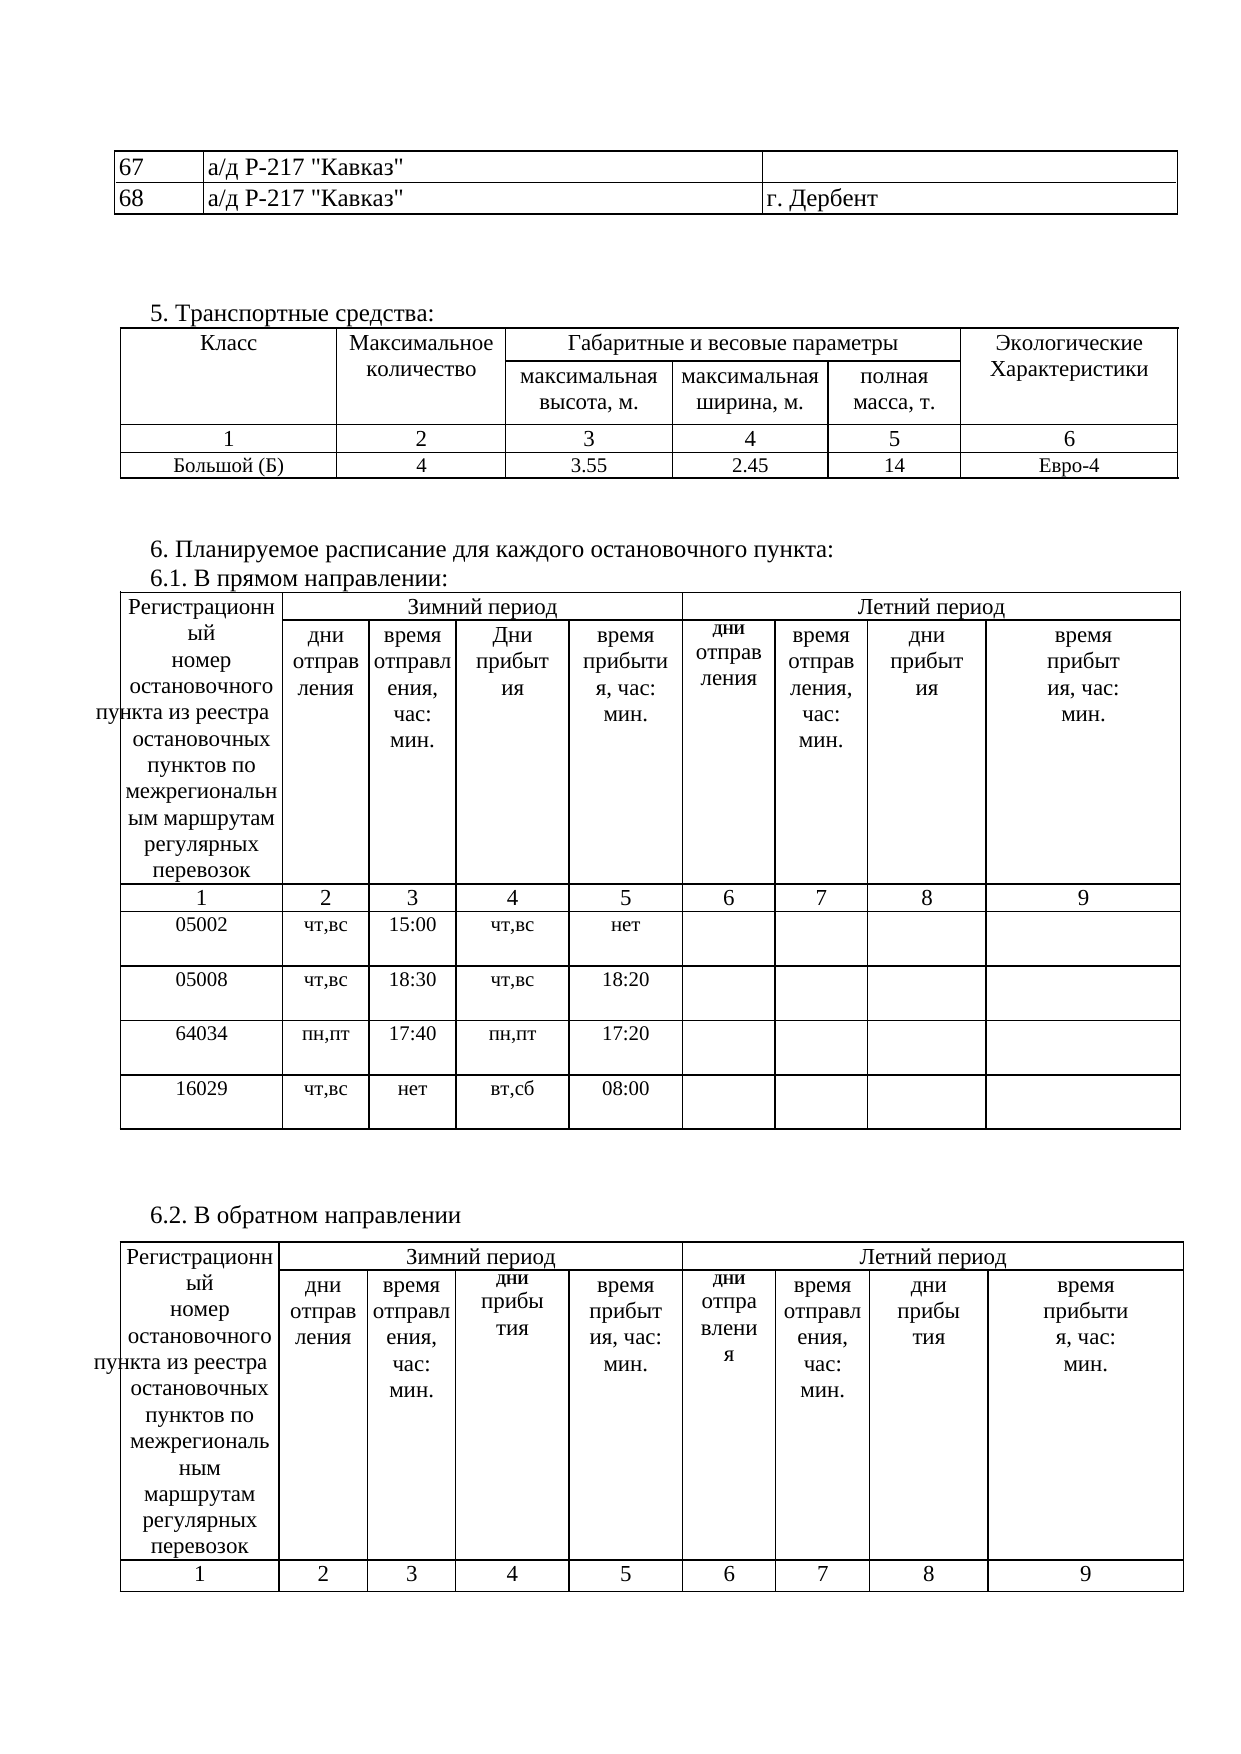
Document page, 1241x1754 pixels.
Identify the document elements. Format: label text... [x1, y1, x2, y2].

table_cell [683, 967, 774, 1019]
text 5. Транспортные средства: [150, 298, 1090, 327]
table_cell 2 [337, 425, 505, 452]
table_header Регистрационный номер остановочного пункта из реестра остановочных пунктов по межрегиональным маршрутам регулярных перевозок [121, 593, 282, 883]
table_cell время отправл ения, час: мин. [776, 1271, 869, 1559]
table_cell [776, 1021, 867, 1074]
table_cell дни прибыт ия [868, 621, 985, 883]
table_cell 15:00 [370, 912, 455, 965]
table_cell чт,вс [283, 1076, 368, 1128]
table_cell чт,вс [283, 967, 368, 1019]
table_cell ДНИ отправ ления [683, 621, 774, 883]
table_cell 5 [570, 1561, 682, 1591]
table_cell 18:20 [570, 967, 682, 1019]
table_cell Евро-4 [961, 453, 1177, 477]
text 6. Планируемое расписание для каждого остановочного пункта: [150, 534, 1090, 563]
table_cell 17:20 [570, 1021, 682, 1074]
table_cell полная масса, т. [829, 362, 960, 424]
table_header Зимний период [283, 593, 682, 619]
table_cell 2.45 [673, 453, 827, 477]
table_cell 16029 [121, 1076, 282, 1128]
table_cell [763, 152, 1177, 181]
table_header Экологические Характеристики [961, 329, 1177, 424]
table_cell 8 [870, 1561, 987, 1591]
table_header Летний период [683, 593, 1180, 619]
table_header Класс [121, 329, 336, 424]
table_cell 14 [829, 453, 960, 477]
table_cell 67 [115, 152, 203, 181]
table_cell 68 [115, 183, 203, 213]
table_cell 2 [283, 885, 368, 911]
table_cell дни прибы тия [870, 1271, 987, 1559]
table_cell 2 [280, 1561, 367, 1591]
table_header Летний период [683, 1243, 1183, 1269]
table_cell г. Дербент [763, 181, 1177, 213]
table_cell [987, 912, 1180, 965]
table_cell дни отправ ления [280, 1271, 367, 1559]
table_cell Дни прибыт ия [457, 621, 568, 883]
table_cell Большой (Б) [121, 453, 336, 477]
table_cell а/д Р-217 "Кавказ" [204, 152, 762, 181]
table_cell ДНИ прибы тия [456, 1271, 568, 1559]
table_cell 1 [121, 885, 282, 911]
table_cell 8 [868, 885, 985, 911]
table_cell [868, 1076, 985, 1128]
table_cell 05008 [121, 967, 282, 1019]
table_cell 18:30 [370, 967, 455, 1019]
text 6.2. В обратном направлении [150, 1200, 1090, 1229]
table_cell вт,сб [457, 1076, 568, 1128]
table_cell чт,вс [457, 967, 568, 1019]
table_cell 5 [570, 885, 682, 911]
table_cell 05002 [121, 912, 282, 965]
table_cell чт,вс [457, 912, 568, 965]
table_cell 6 [683, 885, 774, 911]
table_cell 1 [121, 1561, 278, 1591]
table_cell 64034 [121, 1021, 282, 1074]
table_cell 6 [683, 1561, 775, 1591]
table_cell 9 [989, 1561, 1183, 1591]
table_cell 7 [776, 1561, 869, 1591]
table_cell [987, 1021, 1180, 1074]
table_cell 3 [368, 1561, 455, 1591]
table_cell 08:00 [570, 1076, 682, 1128]
table_cell нет [570, 912, 682, 965]
table_cell [683, 1076, 774, 1128]
table_cell [776, 1076, 867, 1128]
table_cell чт,вс [283, 912, 368, 965]
table_cell нет [370, 1076, 455, 1128]
table_cell пн,пт [457, 1021, 568, 1074]
table_cell время прибыт ия, час: мин. [570, 1271, 682, 1559]
table_cell 5 [829, 425, 960, 452]
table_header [121, 1243, 278, 1559]
table_cell [683, 1021, 774, 1074]
table_cell 7 [776, 885, 867, 911]
table_cell 4 [673, 425, 827, 452]
table_cell 4 [337, 453, 505, 477]
table_cell время отправ ления, час: мин. [776, 621, 867, 883]
table_cell 17:40 [370, 1021, 455, 1074]
table_cell а/д Р-217 "Кавказ" [204, 183, 762, 213]
table_cell [776, 912, 867, 965]
table_cell максимальная высота, м. [506, 362, 672, 424]
table_cell 3 [370, 885, 455, 911]
table_cell [776, 967, 867, 1019]
table_cell [868, 1021, 985, 1074]
table_cell время прибыти я, час: мин. [989, 1271, 1183, 1559]
table_header Габаритные и весовые параметры [506, 329, 960, 360]
table_cell время прибыт ия, час: мин. [987, 621, 1180, 883]
table_cell [868, 967, 985, 1019]
table_cell 3.55 [506, 453, 672, 477]
table_cell максимальная ширина, м. [673, 362, 827, 424]
table_cell 3 [506, 425, 672, 452]
table_cell 6 [961, 425, 1177, 452]
table_cell время отправл ения, час: мин. [368, 1271, 455, 1559]
table_cell [987, 1076, 1180, 1128]
table_header Максимальное количество [337, 329, 505, 424]
table_cell 9 [987, 885, 1180, 911]
table_cell [868, 912, 985, 965]
table_cell [987, 967, 1180, 1019]
table_cell 4 [456, 1561, 568, 1591]
table_cell пн,пт [283, 1021, 368, 1074]
text 6.1. В прямом направлении: [150, 563, 1090, 591]
table_cell ДНИ отпра влени я [683, 1271, 775, 1559]
table_cell 4 [457, 885, 568, 911]
table_header Зимний период [280, 1243, 682, 1269]
table_cell время прибыти я, час: мин. [570, 621, 682, 883]
table_cell дни отправ ления [283, 621, 368, 883]
table_cell 1 [121, 425, 336, 452]
table_cell время отправл ения, час: мин. [370, 621, 455, 883]
table_cell [683, 912, 774, 965]
